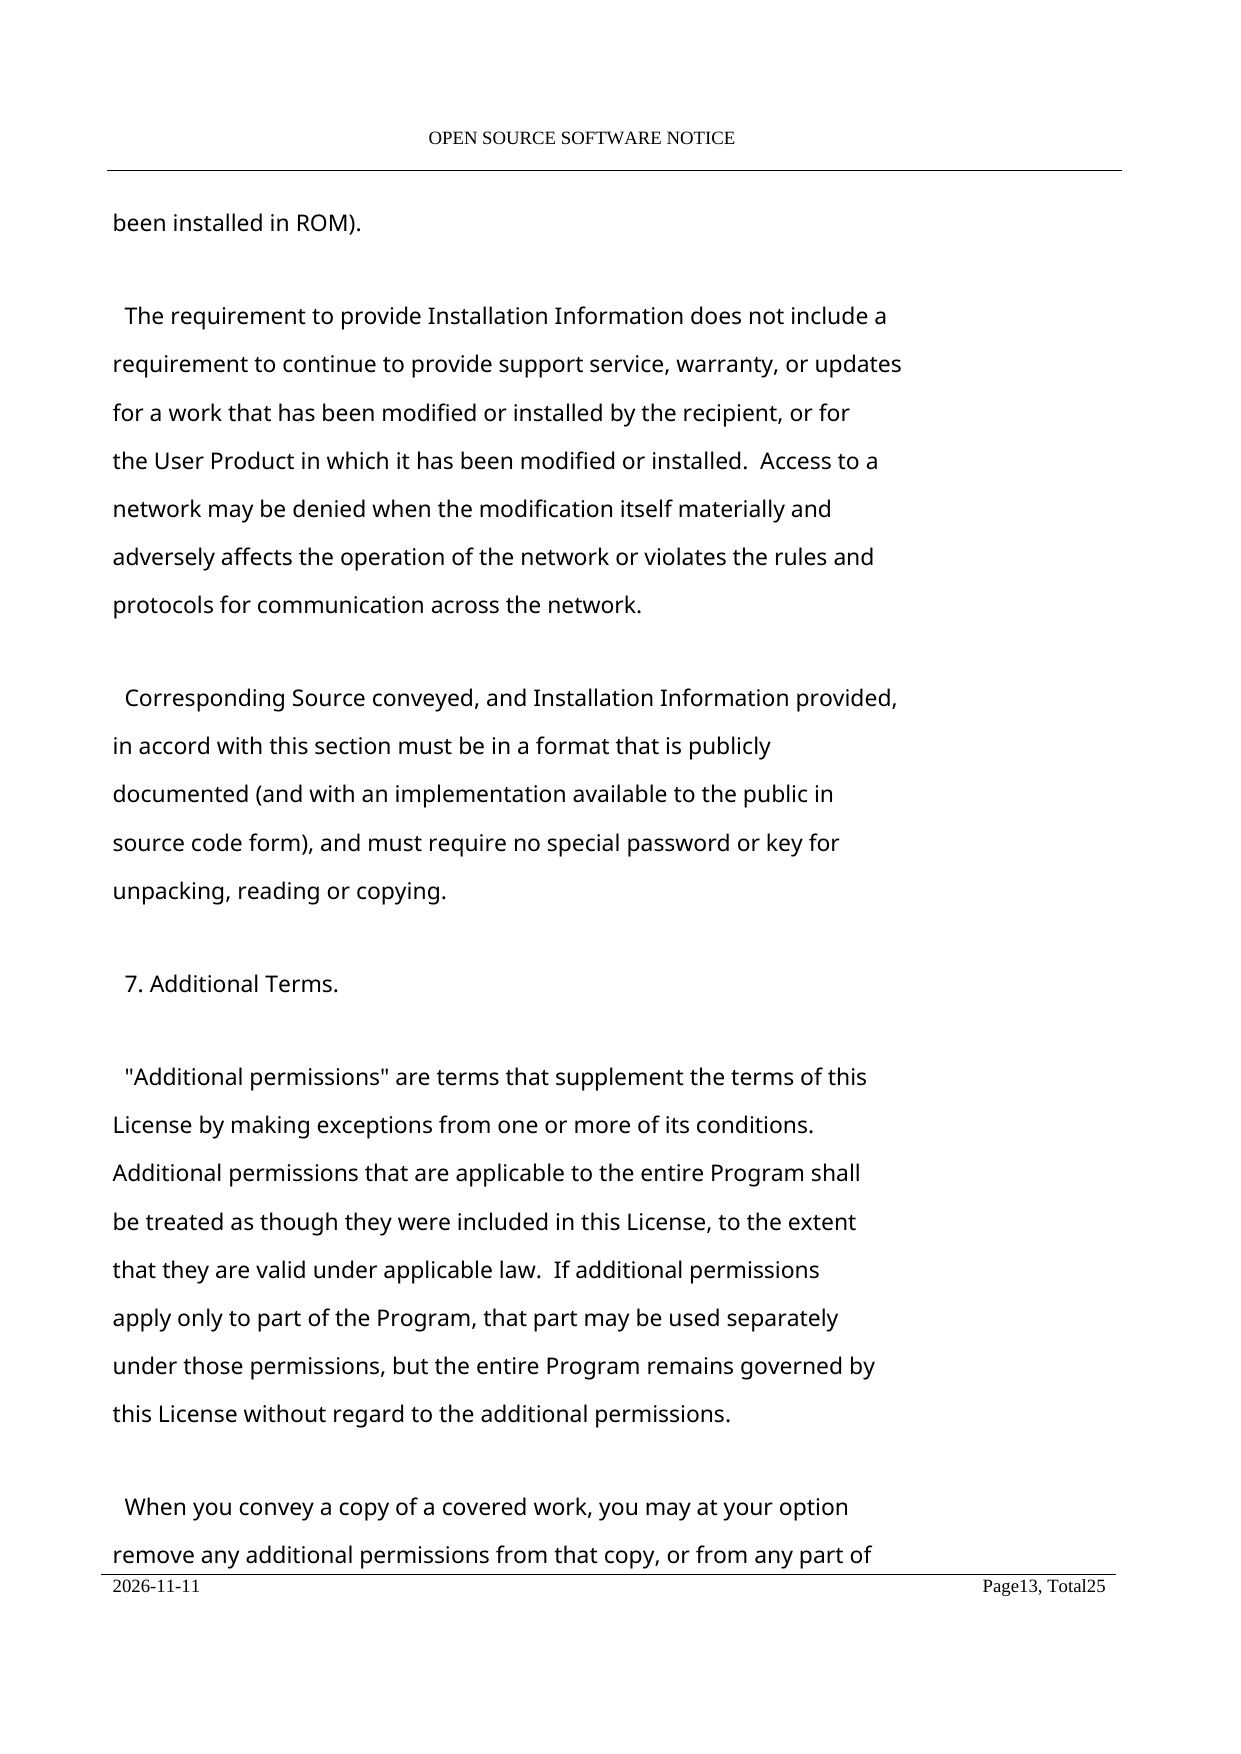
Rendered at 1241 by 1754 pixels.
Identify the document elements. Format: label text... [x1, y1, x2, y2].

text Corresponding Source conveyed, and Installation Information provided, [112, 682, 1128, 714]
text apply only to part of the Program, that part may be used separately [112, 1301, 1128, 1334]
text documented (and with an implementation available to the public in [112, 778, 1128, 810]
text requirement to continue to provide support service, warranty, or updates [112, 348, 1128, 380]
text that they are valid under applicable law. If additional permissions [112, 1253, 1128, 1286]
text in accord with this section must be in a format that is publicly [112, 730, 1128, 762]
text When you convey a copy of a covered work, you may at your option [112, 1491, 1128, 1523]
text under those permissions, but the entire Program remains governed by [112, 1349, 1128, 1382]
text License by making exceptions from one or more of its conditions. [112, 1109, 1128, 1141]
text be treated as though they were included in this License, to the extent [112, 1205, 1128, 1237]
text remove any additional permissions from that copy, or from any part of [112, 1539, 1128, 1571]
text been installed in ROM). [112, 206, 1128, 239]
text Additional permissions that are applicable to the entire Program shall [112, 1157, 1128, 1189]
text for a work that has been modified or installed by the recipient, or for [112, 396, 1128, 428]
text adversely affects the operation of the network or violates the rules and [112, 540, 1128, 573]
text 7. Additional Terms. [112, 967, 1128, 1000]
text The requirement to provide Installation Information does not include a [112, 299, 1128, 332]
text source code form), and must require no special password or key for [112, 826, 1128, 858]
text this License without regard to the additional permissions. [112, 1397, 1128, 1430]
text the User Product in which it has been modified or installed. Access to a [112, 444, 1128, 476]
text protocols for communication across the network. [112, 588, 1128, 621]
text unpacking, reading or copying. [112, 874, 1128, 907]
text "Additional permissions" are terms that supplement the terms of this [112, 1061, 1128, 1093]
text network may be denied when the modification itself materially and [112, 492, 1128, 524]
